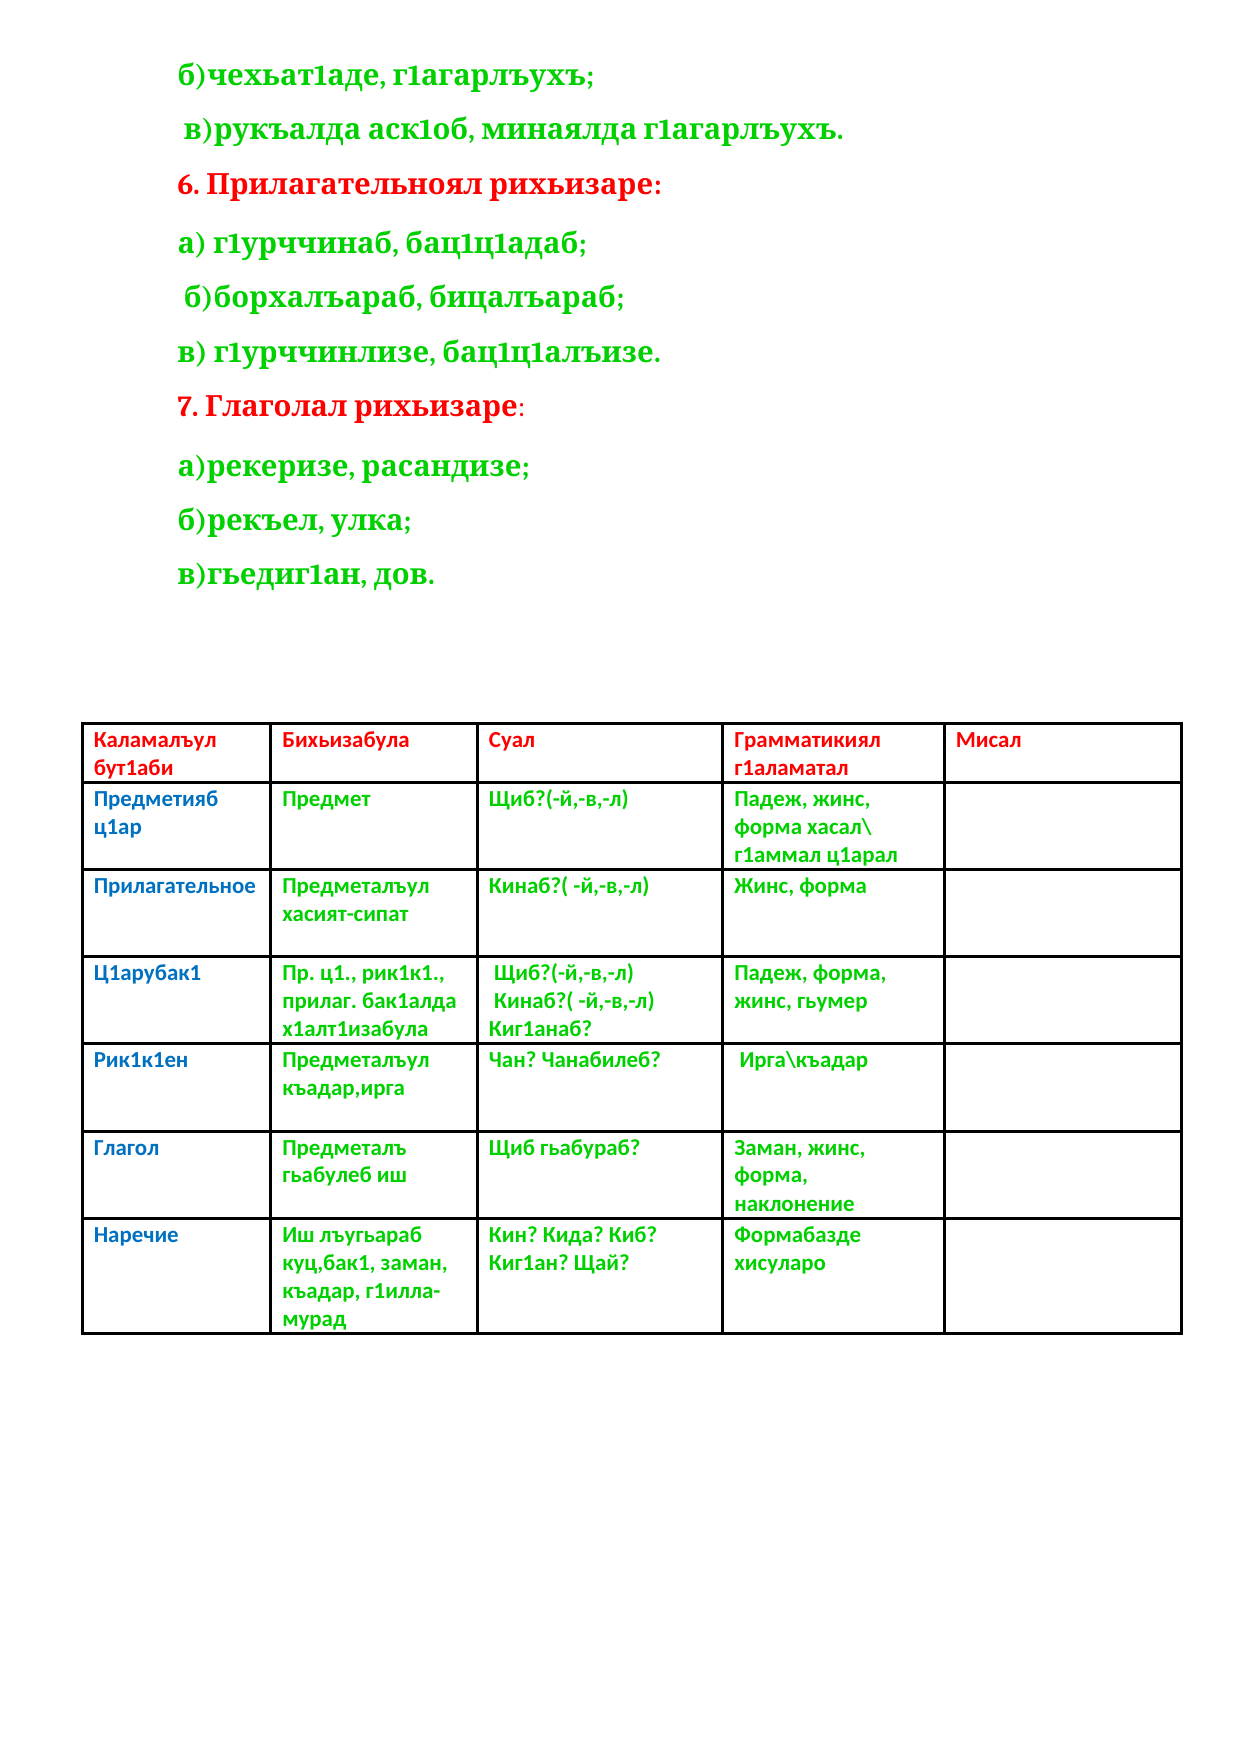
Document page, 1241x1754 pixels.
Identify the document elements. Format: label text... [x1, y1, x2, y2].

text 7. Глаголал рихьизаре: [177, 390, 1152, 424]
table_cell Предмет [272, 784, 476, 868]
text в) г1урччинлизе, бац1ц1алъизе. [177, 336, 1152, 369]
text в)рукъалда аск1об, минаялда г1агарлъухъ. [177, 113, 1152, 147]
table_cell Щиб?(-й,-в,-л) [479, 784, 721, 868]
table_cell Предметалъул къадар,ирга [272, 1045, 476, 1129]
table_cell Ц1арубак1 [84, 958, 269, 1042]
table_cell Щиб?(-й,-в,-л) Кинаб?( -й,-в,-л) Киг1анаб? [479, 958, 721, 1042]
table_header Грамматикиял г1аламатал [724, 725, 943, 781]
table_cell Предметалъ гьабулеб иш [272, 1133, 476, 1217]
table_cell Кинаб?( -й,-в,-л) [479, 871, 721, 955]
table_cell Падеж, форма, жинс, гьумер [724, 958, 943, 1042]
table_cell [946, 1220, 1180, 1332]
table_cell Заман, жинс, форма, наклонение [724, 1133, 943, 1217]
table_cell Щиб гьабураб? [479, 1133, 721, 1217]
text а) г1урччинаб, бац1ц1адаб; [177, 227, 1152, 261]
table_cell Глагол [84, 1133, 269, 1217]
table_cell Жинс, форма [724, 871, 943, 955]
table_cell Кин? Кида? Киб? Киг1ан? Щай? [479, 1220, 721, 1332]
table_cell Рик1к1ен [84, 1045, 269, 1129]
table_header Бихьизабула [272, 725, 476, 781]
table_cell Предметияб ц1ар [84, 784, 269, 868]
table_header Суал [479, 725, 721, 781]
table_cell Ирга\къадар [724, 1045, 943, 1129]
table_cell Формабазде хисуларо [724, 1220, 943, 1332]
table_cell Иш лъугьараб куц,бак1, заман, къадар, г1илла-мурад [272, 1220, 476, 1332]
table_cell [946, 958, 1180, 1042]
table_cell Наречие [84, 1220, 269, 1332]
table_header Мисал [946, 725, 1180, 781]
table_cell Прилагательное [84, 871, 269, 955]
text в)гьедиг1ан, дов. [177, 558, 1152, 592]
table_cell Пр. ц1., рик1к1., прилаг. бак1алда х1алт1изабула [272, 958, 476, 1042]
table_cell [946, 784, 1180, 868]
text 6. Прилагательноял рихьизаре: [177, 168, 1152, 201]
table_header Каламалъул бут1аби [84, 725, 269, 781]
table_cell [946, 1133, 1180, 1217]
table_cell [946, 1045, 1180, 1129]
table_cell Чан? Чанабилеб? [479, 1045, 721, 1129]
table_cell Предметалъул хасият-сипат [272, 871, 476, 955]
text а)рекеризе, расандизе; [177, 450, 1152, 483]
table_cell Падеж, жинс, форма хасал\г1аммал ц1арал [724, 784, 943, 868]
text б)чехьат1аде, г1агарлъухъ; [177, 59, 1152, 93]
text б)рекъел, улка; [177, 504, 1152, 538]
table_cell [946, 871, 1180, 955]
text б)борхалъараб, бицалъараб; [177, 282, 1152, 315]
